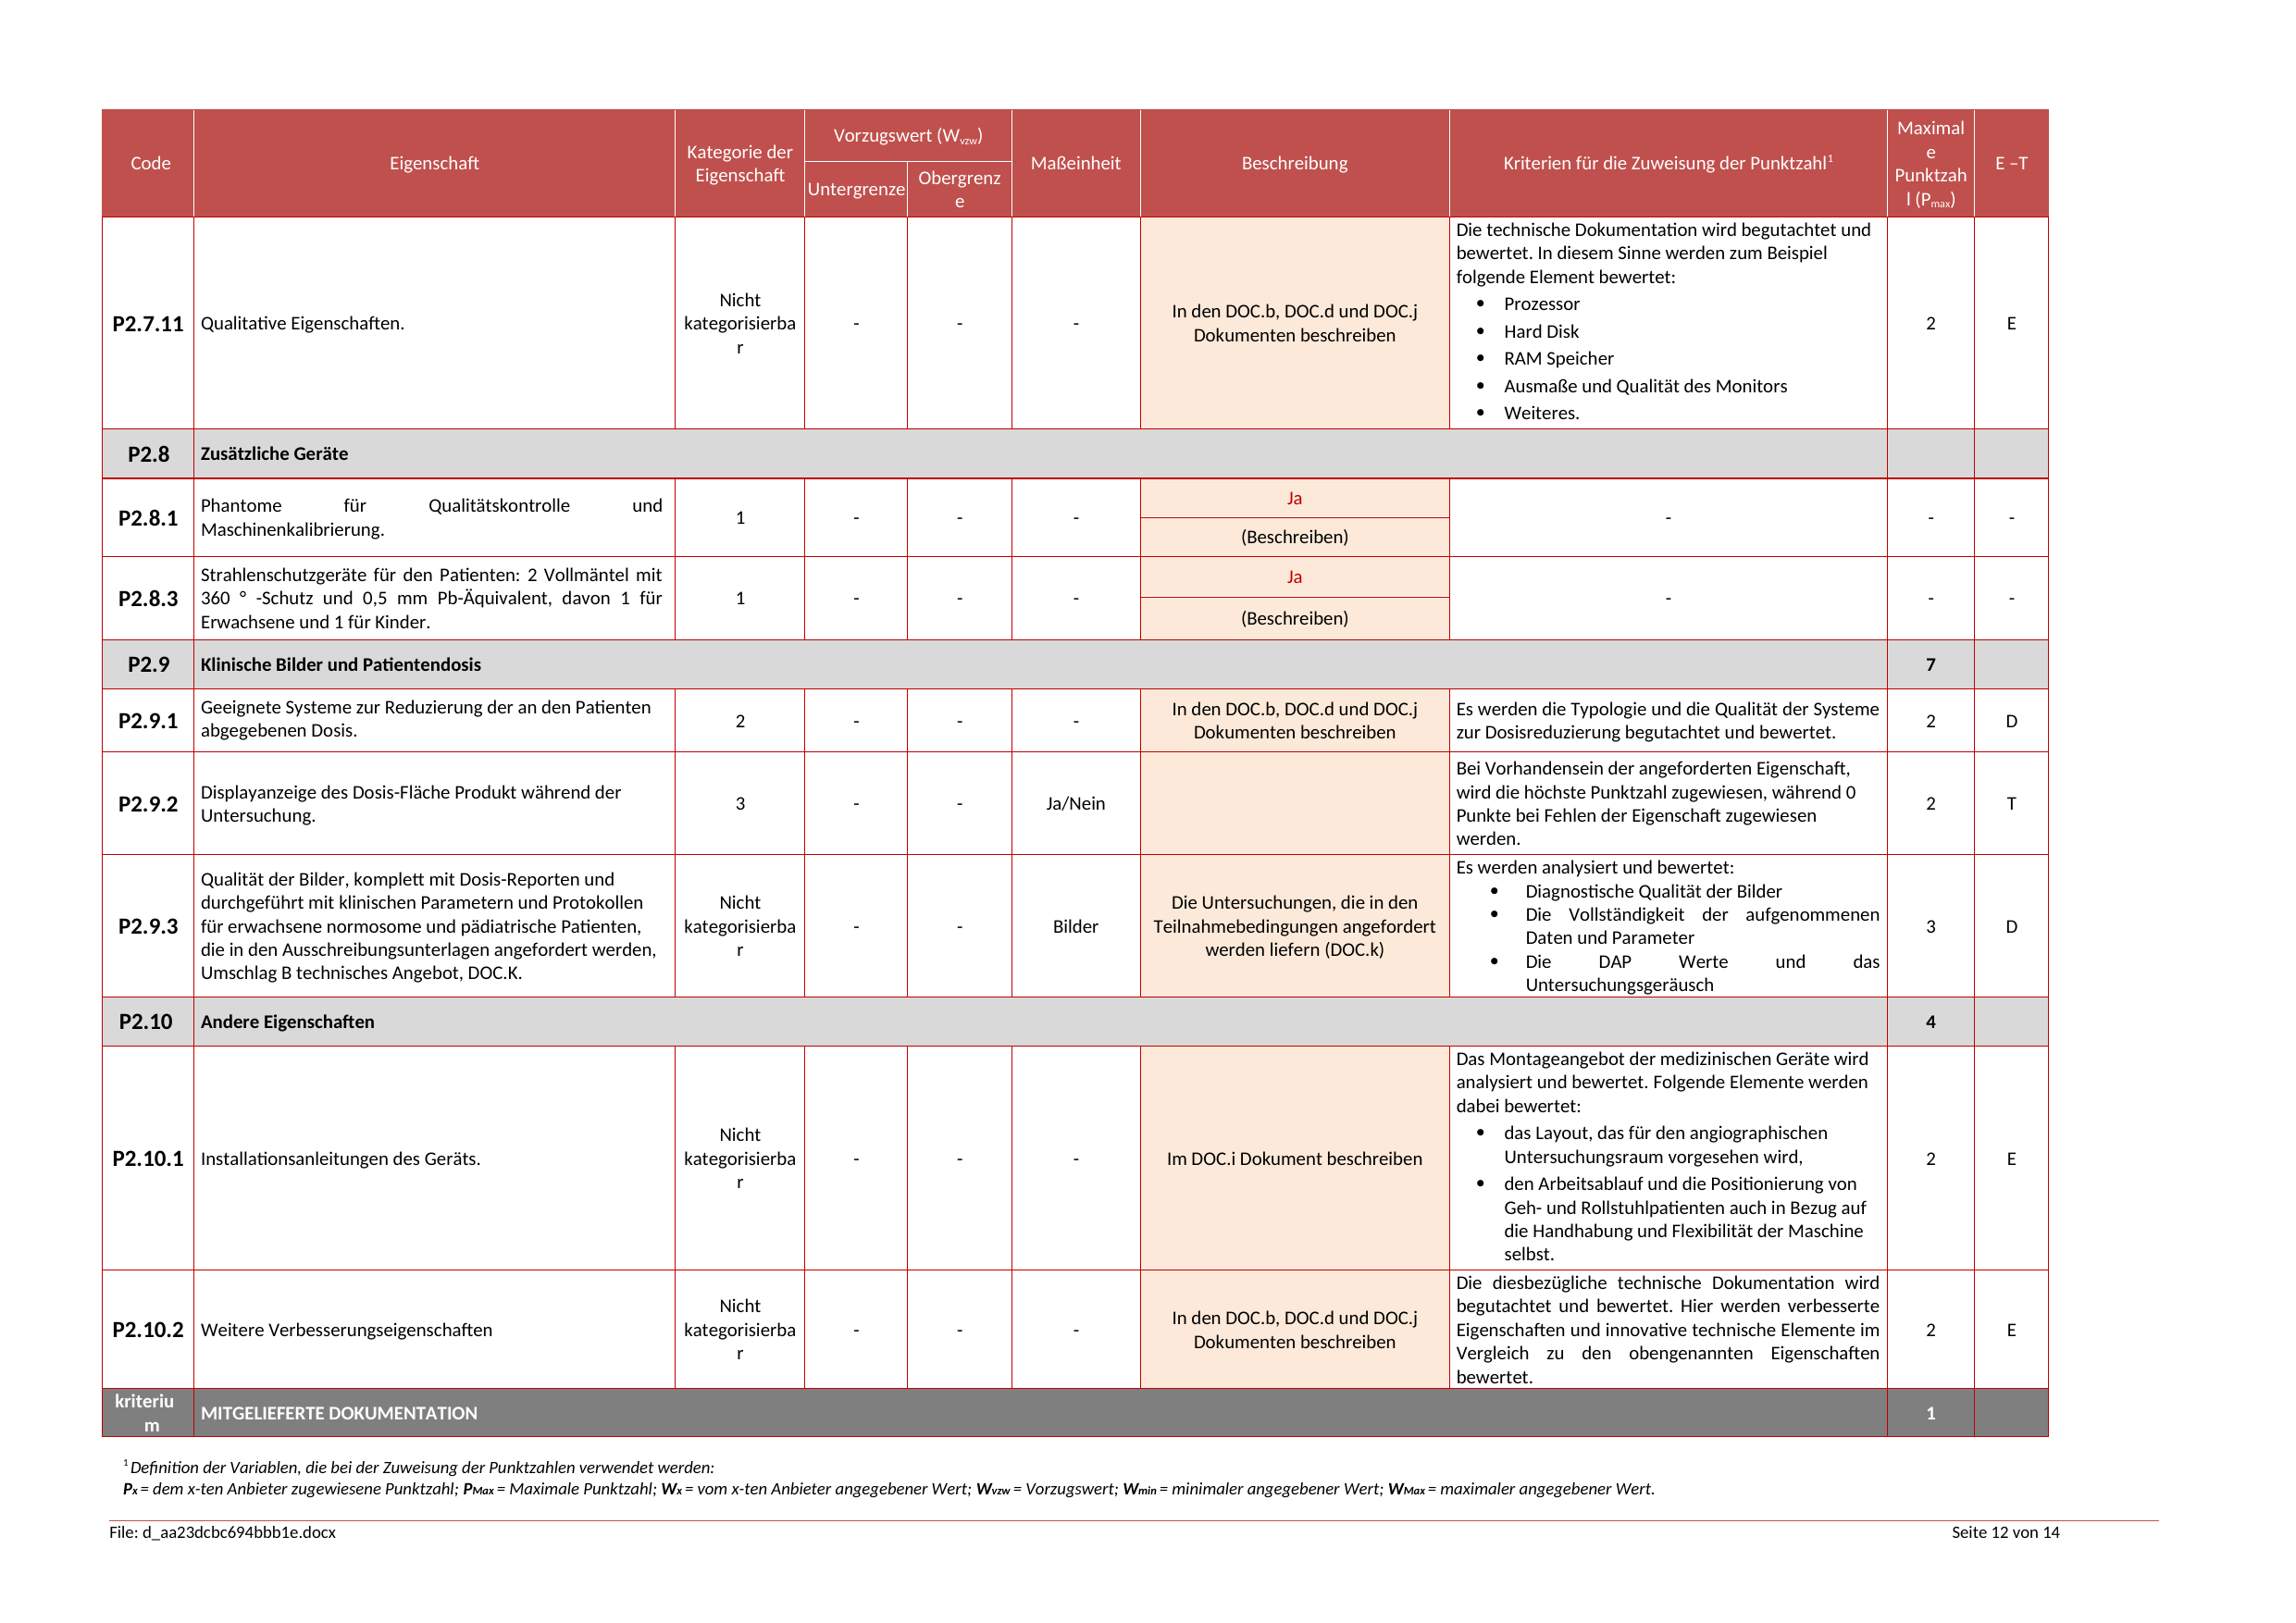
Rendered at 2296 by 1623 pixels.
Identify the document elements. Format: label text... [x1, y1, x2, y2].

table_header Vorzugswert (Wvzw) [805, 110, 1011, 161]
table_cell - [805, 217, 907, 428]
table_cell - [1012, 557, 1140, 639]
table_header Kategorie der Eigenschaft [676, 110, 804, 217]
table_cell [103, 217, 193, 428]
table_cell In den DOC.b, DOC.d und DOC.j Dokumenten beschreiben [1141, 689, 1449, 751]
table_cell [1975, 997, 2048, 1046]
table_cell - [1975, 557, 2048, 639]
table_cell Nicht kategorisierbar [676, 1270, 804, 1388]
table_cell E [1975, 1270, 2048, 1388]
table_cell 7 [1888, 640, 1974, 688]
table_cell - [1888, 479, 1974, 556]
table_cell Qualität der Bilder, komplett mit Dosis-Reporten und durchgeführt mit klinischen Parametern und Protokollen für erwachsene normosome und pädiatrische Patienten, die in den Ausschreibungsunterlagen angefordert werden, Umschlag B technisches Angebot, DOC.K. [194, 855, 675, 997]
table_cell [1975, 640, 2048, 688]
table_cell 4 [1888, 997, 1974, 1046]
table_cell [1141, 752, 1449, 854]
table_cell Nicht kategorisierbar [676, 855, 804, 997]
table_cell Ja [1141, 479, 1449, 516]
table_cell - [1450, 557, 1887, 639]
table_cell - [1975, 479, 2048, 556]
table_cell Zusätzliche Geräte [194, 429, 1887, 477]
table_cell 1 [676, 557, 804, 639]
table_cell Im DOC.i Dokument beschreiben [1141, 1047, 1449, 1270]
table_cell - [1012, 689, 1140, 751]
table_cell - [908, 1047, 1011, 1270]
table_cell Qualitative Eigenschaften. [194, 217, 675, 428]
table_cell T [1975, 752, 2048, 854]
table_header Beschreibung [1141, 110, 1449, 217]
table_cell Die technische Dokumentation wird begutachtet und bewertet. In diesem Sinne werden zum Beispiel folgende Element bewertet: Prozessor Hard Disk RAM Speicher Ausmaße und Qualität des Monitors Weiteres. [1450, 217, 1887, 428]
table_cell 2 [1888, 217, 1974, 428]
table_cell [103, 1270, 193, 1388]
table_cell [103, 689, 193, 751]
table_cell Displayanzeige des Dosis-Fläche Produkt während der Untersuchung. [194, 752, 675, 854]
table_cell - [908, 557, 1011, 639]
table_cell - [805, 689, 907, 751]
table_cell - [908, 689, 1011, 751]
table_cell - [1888, 557, 1974, 639]
table_cell - [908, 855, 1011, 997]
table_cell [1975, 1389, 2048, 1436]
table_cell Das Montageangebot der medizinischen Geräte wird analysiert und bewertet. Folgende Elemente werden dabei bewertet: das Layout, das für den angiographischen Untersuchungsraum vorgesehen wird, den Arbeitsablauf und die Positionierung von Geh- und Rollstuhlpatienten auch in Bezug auf die Handhabung und Flexibilität der Maschine selbst. [1450, 1047, 1887, 1270]
table_cell Die Untersuchungen, die in den Teilnahmebedingungen angefordert werden liefern (DOC.k) [1141, 855, 1449, 997]
table_cell MITGELIEFERTE DOKUMENTATION [194, 1389, 1887, 1436]
table_cell Es werden die Typologie und die Qualität der Systeme zur Dosisreduzierung begutachtet und bewertet. [1450, 689, 1887, 751]
table_header Code [103, 110, 193, 217]
table_cell 2 [676, 689, 804, 751]
table_header Maßeinheit [1012, 110, 1140, 217]
table_cell - [1012, 1047, 1140, 1270]
table_cell Ja [1141, 557, 1449, 596]
table_cell - [1012, 1270, 1140, 1388]
table_header Eigenschaft [194, 110, 675, 217]
table_cell (Beschreiben) [1141, 598, 1449, 639]
table_cell Installationsanleitungen des Geräts. [194, 1047, 675, 1270]
table_cell 3 [676, 752, 804, 854]
table_cell In den DOC.b, DOC.d und DOC.j Dokumenten beschreiben [1141, 217, 1449, 428]
table_cell - [908, 479, 1011, 556]
table_cell Klinische Bilder und Patientendosis [194, 640, 1887, 688]
table_cell [103, 1047, 193, 1270]
table_cell - [805, 557, 907, 639]
table_cell - [908, 217, 1011, 428]
table_cell - [805, 479, 907, 556]
table_cell - [1012, 217, 1140, 428]
table_cell 2 [1888, 689, 1974, 751]
table_cell [103, 479, 193, 556]
table_cell 2 [1888, 1270, 1974, 1388]
table_cell [1975, 429, 2048, 477]
table_cell Geeignete Systeme zur Reduzierung der an den Patienten abgegebenen Dosis. [194, 689, 675, 751]
table_cell Ja/Nein [1012, 752, 1140, 854]
table_cell E [1975, 1047, 2048, 1270]
table_cell 1 [1888, 1389, 1974, 1436]
table_cell kriterium [103, 1389, 193, 1436]
table_cell - [805, 752, 907, 854]
table_cell Obergrenze [908, 162, 1011, 217]
table_cell E [1975, 217, 2048, 428]
table_cell 2 [1888, 752, 1974, 854]
table_cell [1888, 429, 1974, 477]
table_cell In den DOC.b, DOC.d und DOC.j Dokumenten beschreiben [1141, 1270, 1449, 1388]
table_cell Untergrenze [805, 162, 907, 217]
table_cell [103, 855, 193, 997]
table_cell Die diesbezügliche technische Dokumentation wird begutachtet und bewertet. Hier werden verbesserte Eigenschaften und innovative technische Elemente im Vergleich zu den obengenannten Eigenschaften bewertet. [1450, 1270, 1887, 1388]
table_cell Nicht kategorisierbar [676, 217, 804, 428]
table_cell - [1012, 479, 1140, 556]
table_cell - [805, 1047, 907, 1270]
table_cell - [908, 752, 1011, 854]
table_cell 3 [1888, 855, 1974, 997]
table_cell Bei Vorhandensein der angeforderten Eigenschaft, wird die höchste Punktzahl zugewiesen, während 0 Punkte bei Fehlen der Eigenschaft zugewiesen werden. [1450, 752, 1887, 854]
table_header Kriterien für die Zuweisung der Punktzahl1 [1450, 110, 1887, 217]
table_cell [103, 640, 193, 688]
table_cell [103, 997, 193, 1046]
table_cell [103, 429, 193, 477]
table_cell [103, 557, 193, 639]
table_cell Weitere Verbesserungseigenschaften [194, 1270, 675, 1388]
table_cell (Beschreiben) [1141, 518, 1449, 556]
table_cell [103, 752, 193, 854]
table_cell Strahlenschutzgeräte für den Patienten: 2 Vollmäntel mit 360 ° -Schutz und 0,5 mm Pb-Äquivalent, davon 1 für Erwachsene und 1 für Kinder. [194, 557, 675, 639]
table_cell Andere Eigenschaften [194, 997, 1887, 1046]
table_cell - [805, 855, 907, 997]
table_cell Phantome für Qualitätskontrolle und Maschinenkalibrierung. [194, 479, 675, 556]
table_cell Bilder [1012, 855, 1140, 997]
table_cell Nicht kategorisierbar [676, 1047, 804, 1270]
table_cell - [1450, 479, 1887, 556]
table_header E –T [1975, 110, 2048, 217]
table_header Maximale Punktzahl (Pmax) [1888, 110, 1974, 217]
table_cell D [1975, 689, 2048, 751]
table_cell - [908, 1270, 1011, 1388]
table_cell Es werden analysiert und bewertet: Diagnostische Qualität der Bilder Die Vollständigkeit der aufgenommenen Daten und Parameter Die DAP Werte und das Untersuchungsgeräusch [1450, 855, 1887, 997]
table_cell 1 [676, 479, 804, 556]
table_cell D [1975, 855, 2048, 997]
table_cell - [805, 1270, 907, 1388]
table_cell 2 [1888, 1047, 1974, 1270]
